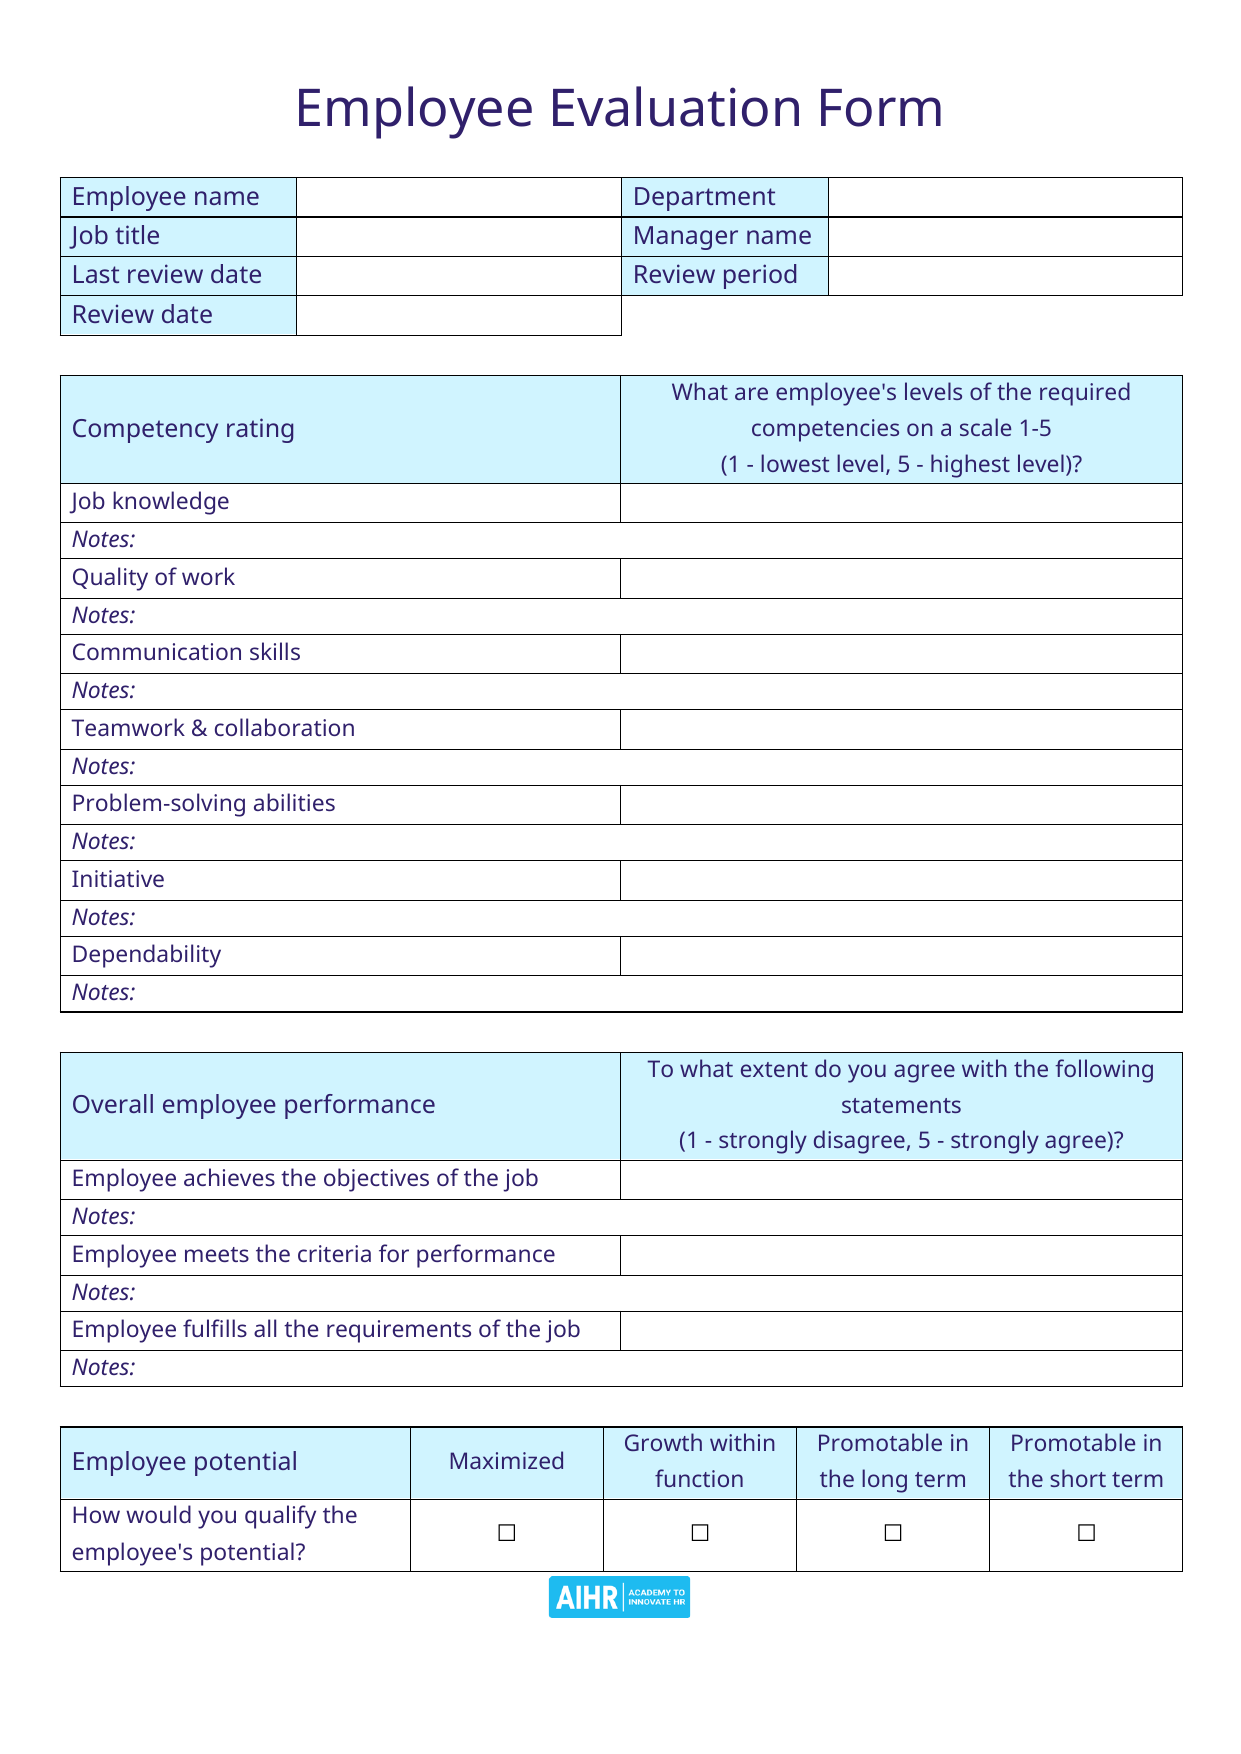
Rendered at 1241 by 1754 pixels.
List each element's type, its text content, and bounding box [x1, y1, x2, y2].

table_cell [297, 257, 621, 295]
table_cell Notes: [61, 750, 1182, 785]
table_cell Notes: [61, 976, 1182, 1011]
table_header What are employee's levels of the required competencies on a scale 1-5 (1 - lowest level, 5 - highest level)? [621, 376, 1182, 483]
table_cell Communication skills [61, 635, 620, 673]
table_cell Notes: [61, 1200, 1182, 1235]
table_cell [829, 257, 1182, 295]
table_cell Notes: [61, 901, 1182, 936]
table_header Promotable in the long term [797, 1428, 989, 1498]
table_header Employee name [61, 178, 296, 216]
table_cell How would you qualify the employee's potential? [61, 1500, 410, 1571]
table_cell [797, 1500, 989, 1571]
table_cell Employee fulfills all the requirements of the job [61, 1312, 620, 1350]
table_cell [621, 1236, 1182, 1274]
table_header [297, 178, 621, 216]
table_cell [297, 218, 621, 256]
table_cell Teamwork & collaboration [61, 710, 620, 749]
table_cell [990, 1500, 1182, 1571]
table_cell Job title [61, 218, 296, 256]
table_cell Job knowledge [61, 484, 620, 522]
table_cell [621, 559, 1182, 598]
table_header Department [622, 178, 828, 216]
table_cell Review date [61, 296, 296, 334]
table_cell Last review date [61, 257, 296, 295]
table_cell Dependability [61, 937, 620, 975]
table_cell [411, 1500, 603, 1571]
table_cell [604, 1500, 796, 1571]
table_cell [621, 1161, 1182, 1199]
table_header Competency rating [61, 376, 620, 483]
table_cell Notes: [61, 1276, 1182, 1311]
table_cell [621, 484, 1182, 522]
table_cell [621, 1312, 1182, 1350]
picture [548, 1576, 691, 1618]
table_cell Notes: [61, 674, 1182, 709]
table_cell Review period [622, 257, 828, 295]
table_header [829, 178, 1182, 216]
table_header Maximized [411, 1428, 603, 1498]
table_cell Initiative [61, 861, 620, 900]
table_header Overall employee performance [61, 1053, 620, 1159]
table_cell [621, 786, 1182, 824]
text Employee Evaluation Form [75, 71, 1165, 142]
table_cell [621, 635, 1182, 673]
table_cell [297, 296, 621, 334]
table_cell Notes: [61, 825, 1182, 860]
table_cell Quality of work [61, 559, 620, 598]
table_cell Manager name [622, 218, 828, 256]
table_cell Notes: [61, 1351, 1182, 1386]
table_cell Employee achieves the objectives of the job [61, 1161, 620, 1199]
table_header Employee potential [61, 1428, 410, 1498]
table_cell [621, 937, 1182, 975]
table_header Promotable in the short term [990, 1428, 1182, 1498]
table_header To what extent do you agree with the following statements (1 - strongly disagree, 5 - strongly agree)? [621, 1053, 1182, 1159]
table_cell Notes: [61, 523, 1182, 558]
table_cell Problem-solving abilities [61, 786, 620, 824]
table_cell [829, 218, 1182, 256]
table_cell Notes: [61, 599, 1182, 634]
table_header Growth within function [604, 1428, 796, 1498]
table_cell [621, 861, 1182, 900]
table_cell [621, 710, 1182, 749]
table_cell Employee meets the criteria for performance [61, 1236, 620, 1274]
